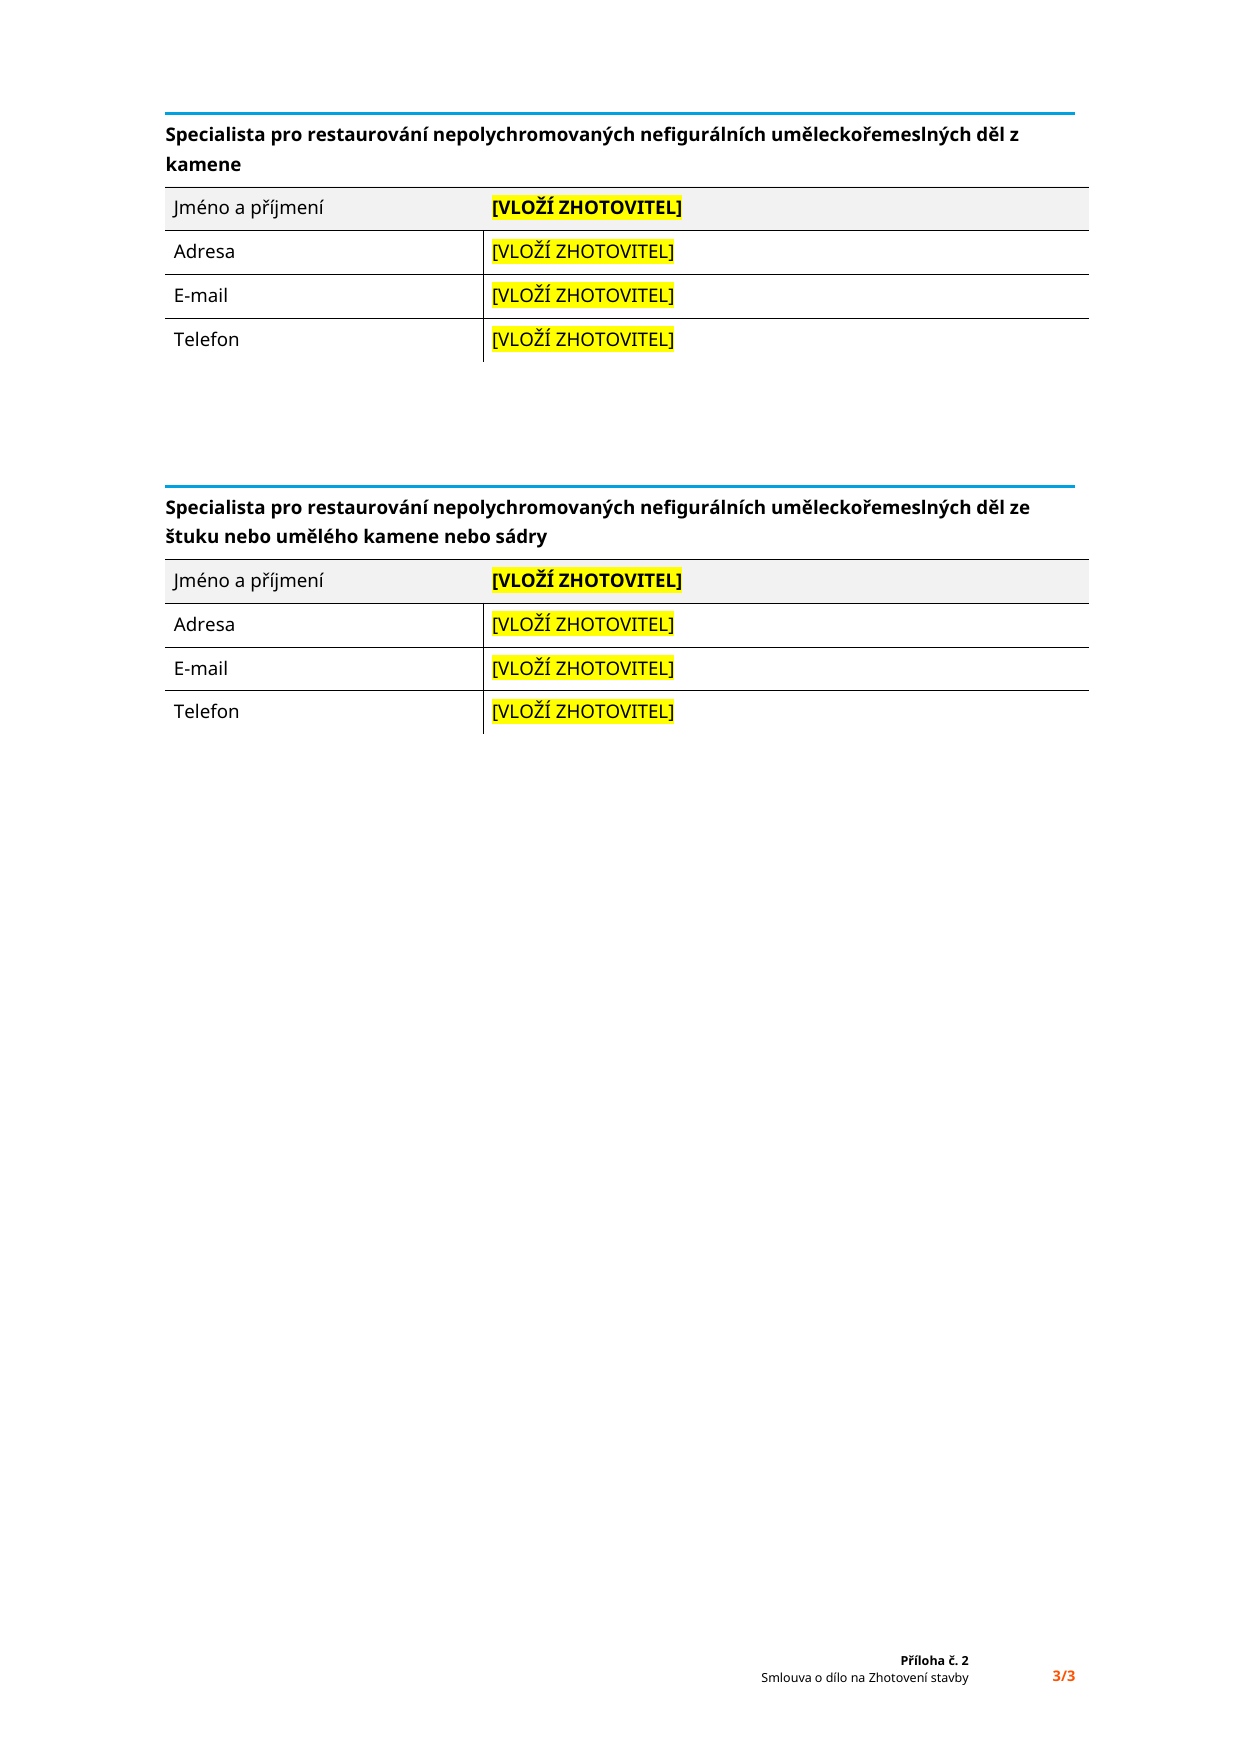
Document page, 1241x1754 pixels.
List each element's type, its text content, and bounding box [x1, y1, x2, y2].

table_cell [VLOŽÍ ZHOTOVITEL] [484, 231, 1089, 274]
table_header Jméno a příjmení [165, 188, 484, 230]
table_header [VLOŽÍ ZHOTOVITEL] [484, 188, 1089, 230]
table_header [VLOŽÍ ZHOTOVITEL] [484, 560, 1089, 603]
table_cell [VLOŽÍ ZHOTOVITEL] [484, 604, 1089, 647]
table_cell [VLOŽÍ ZHOTOVITEL] [484, 319, 1089, 362]
text Specialista pro restaurování nepolychromovaných nefigurálních uměleckořemeslných děl z kamene [165, 115, 1075, 176]
table_cell Telefon [165, 691, 483, 734]
table_cell Adresa [165, 231, 483, 274]
table_cell Telefon [165, 319, 483, 362]
table_cell [VLOŽÍ ZHOTOVITEL] [484, 648, 1089, 690]
table_cell E-mail [165, 648, 483, 690]
table_cell E-mail [165, 275, 483, 318]
text Specialista pro restaurování nepolychromovaných nefigurálních uměleckořemeslných děl ze štuku nebo umělého kamene nebo sádry [165, 488, 1075, 549]
table_cell [VLOŽÍ ZHOTOVITEL] [484, 275, 1089, 318]
table_cell [VLOŽÍ ZHOTOVITEL] [484, 691, 1089, 734]
table_cell Adresa [165, 604, 483, 647]
table_header Jméno a příjmení [165, 560, 484, 603]
